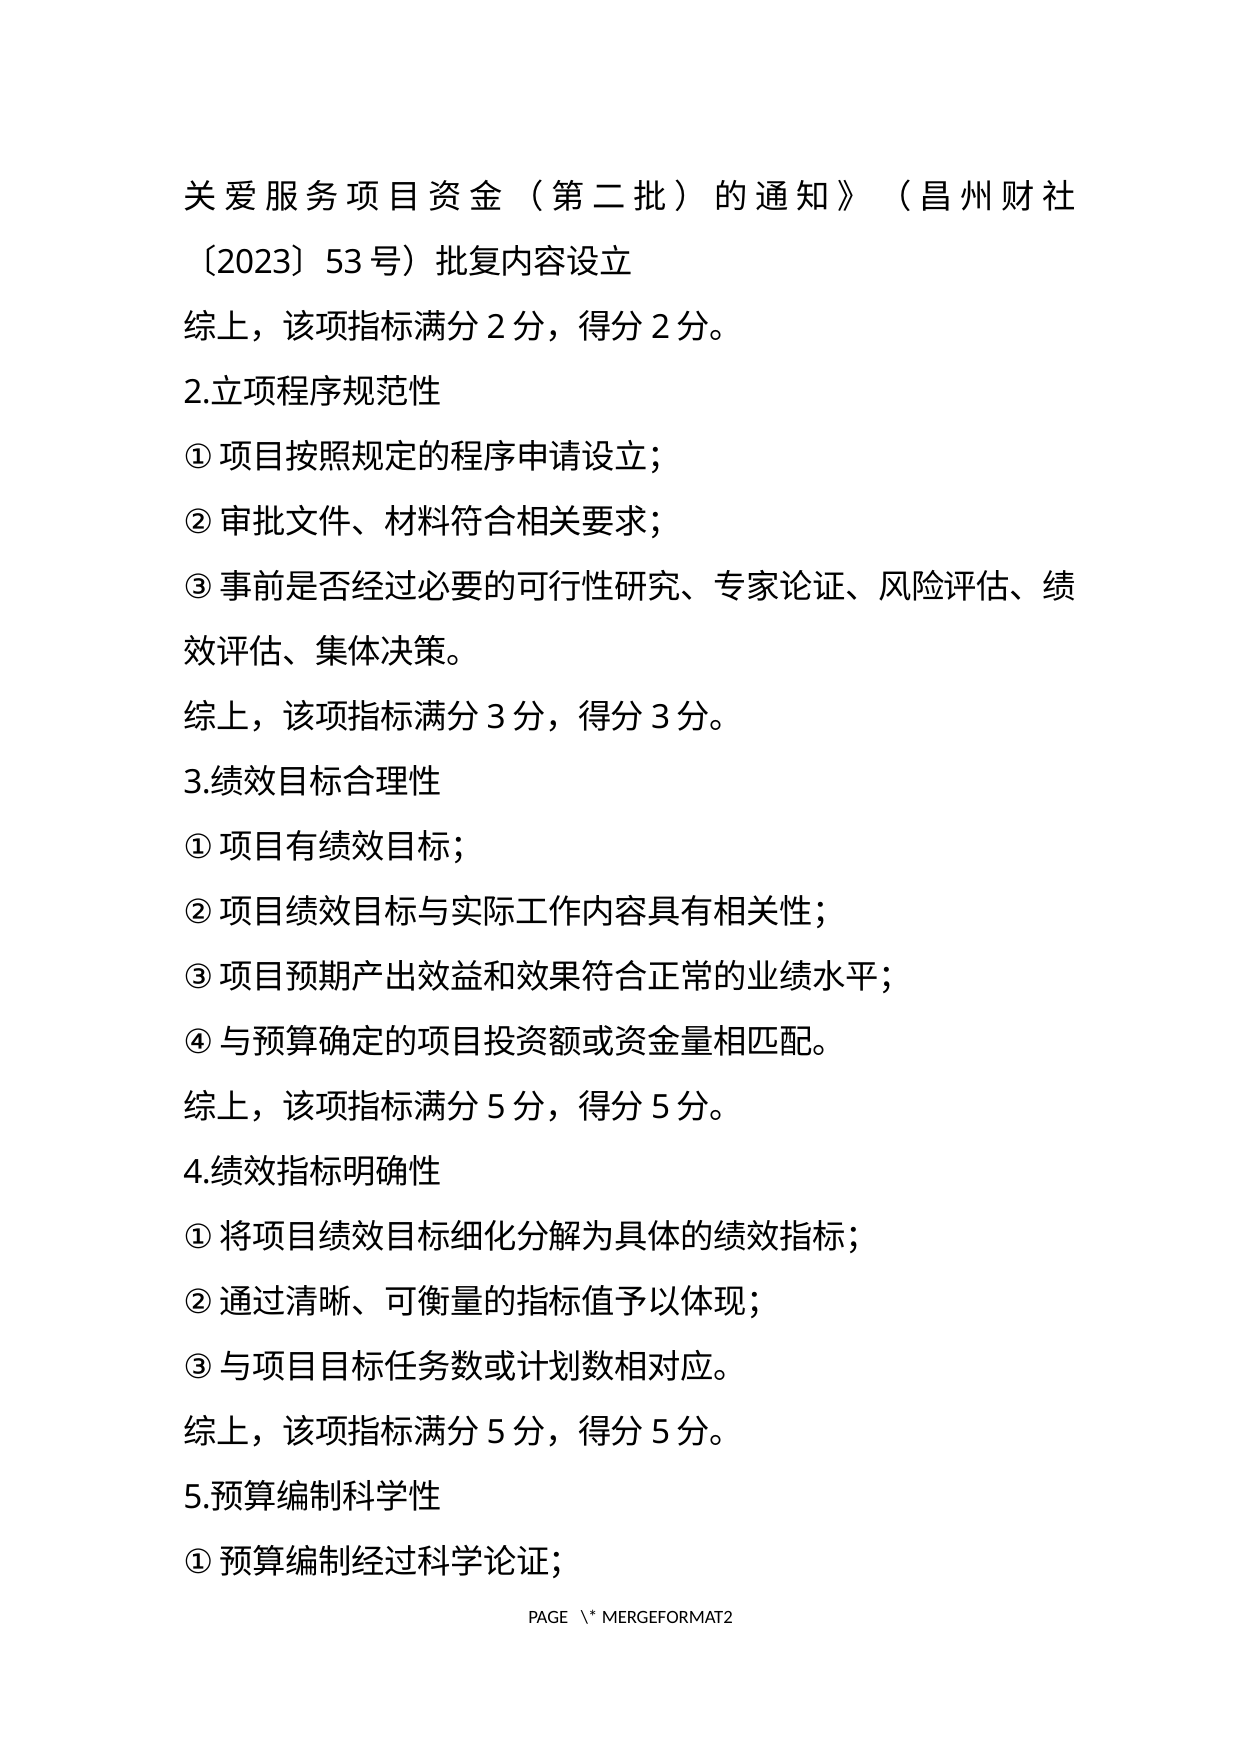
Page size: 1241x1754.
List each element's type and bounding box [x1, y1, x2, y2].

text [183, 162, 1078, 1592]
